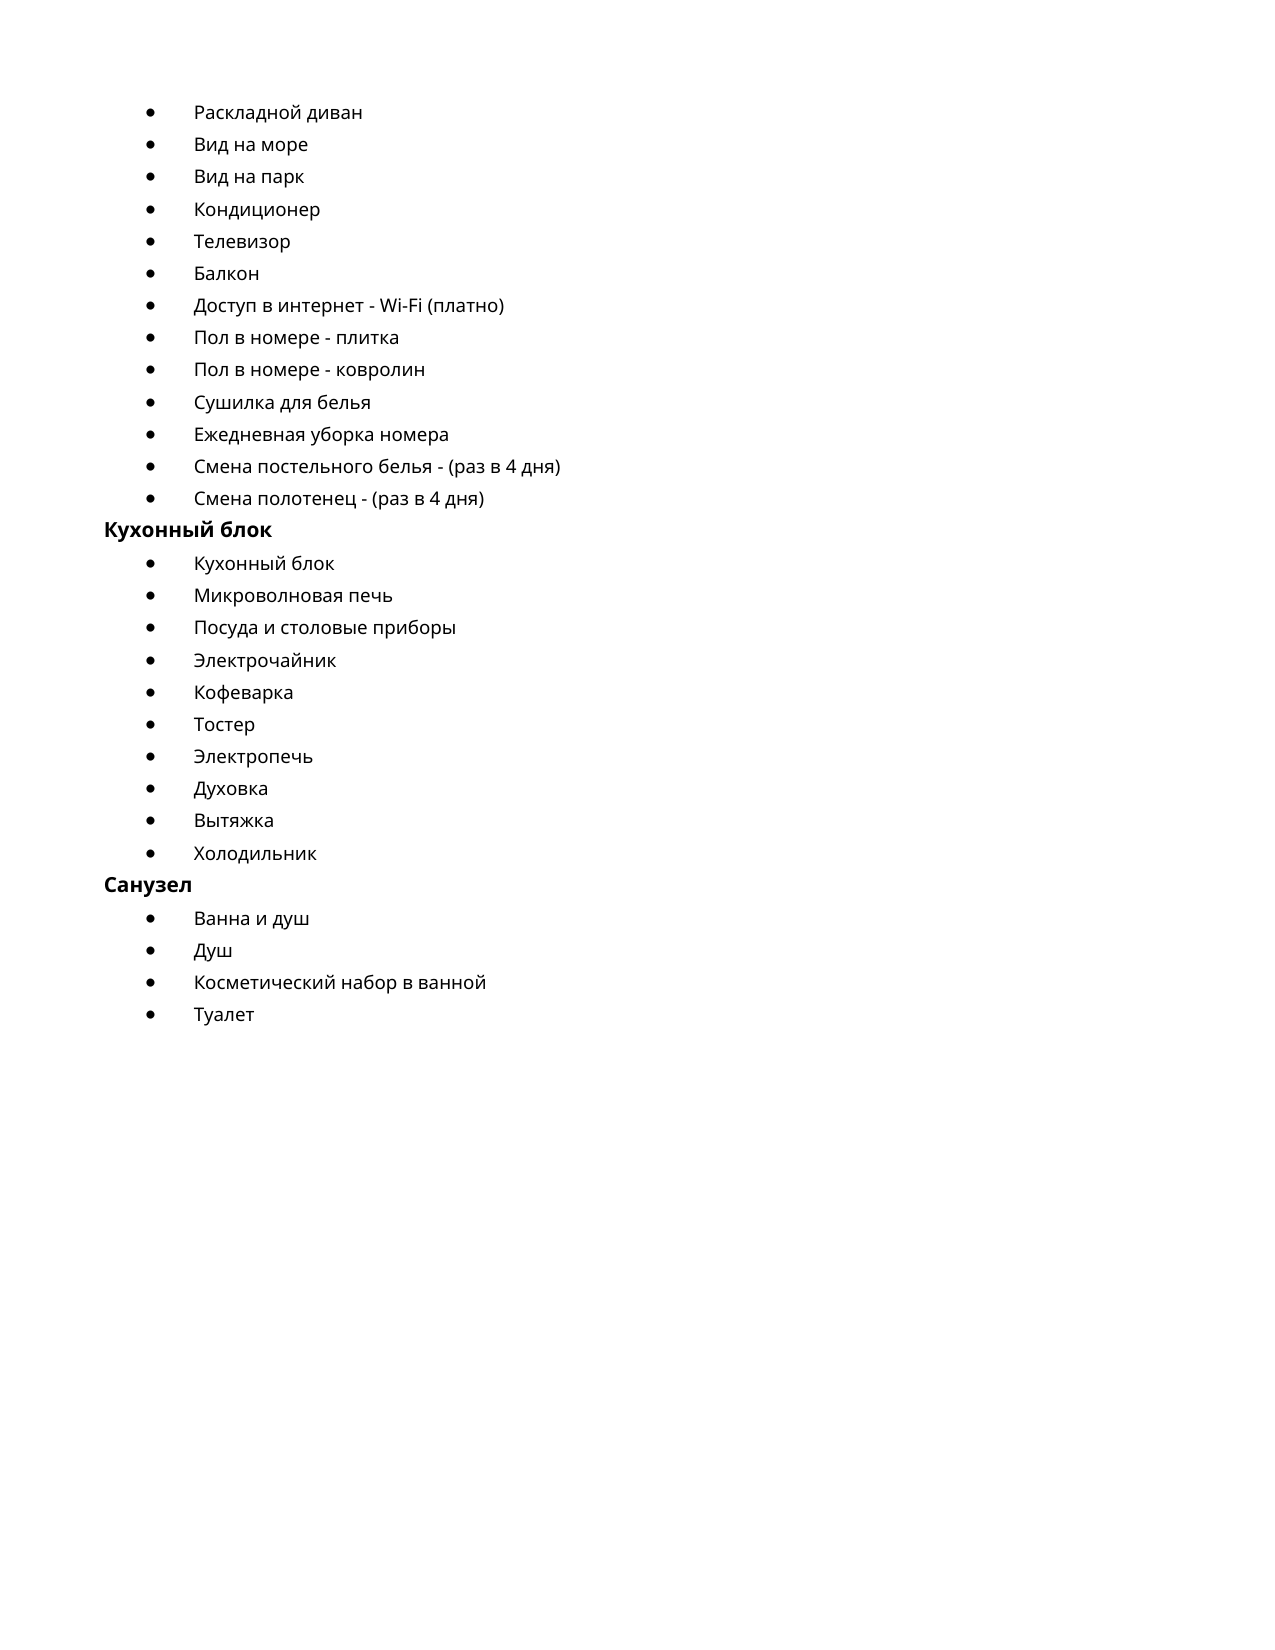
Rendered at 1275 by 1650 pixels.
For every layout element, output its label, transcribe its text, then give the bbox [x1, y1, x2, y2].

list Смена полотенец - (раз в 4 дня) [156, 483, 1152, 511]
list Вид на парк [156, 161, 1152, 189]
list Тостер [156, 709, 1152, 737]
list Кофеварка [156, 677, 1152, 705]
list Пол в номере - плитка [156, 322, 1152, 350]
list Холодильник [156, 838, 1152, 866]
list Кондиционер [156, 194, 1152, 222]
list Сушилка для белья [156, 387, 1152, 415]
list Посуда и столовые приборы [156, 612, 1152, 641]
list Кухонный блок [156, 548, 1152, 576]
list Духовка [156, 773, 1152, 801]
text Кухонный блок [103, 516, 1152, 544]
list Электрочайник [156, 645, 1152, 673]
list Вид на море [156, 129, 1152, 157]
list Электропечь [156, 741, 1152, 769]
list Доступ в интернет - Wi-Fi (платно) [156, 290, 1152, 318]
list Микроволновая печь [156, 580, 1152, 608]
list Пол в номере - ковролин [156, 354, 1152, 383]
list Вытяжка [156, 806, 1152, 834]
list Телевизор [156, 226, 1152, 254]
list Ежедневная уборка номера [156, 419, 1152, 447]
text Санузел [103, 870, 1152, 898]
list Косметический набор в ванной [156, 967, 1152, 995]
list Cмена постельного белья - (раз в 4 дня) [156, 451, 1152, 479]
list Душ [156, 935, 1152, 963]
list Туалет [156, 999, 1152, 1027]
list Ванна и душ [156, 903, 1152, 931]
list Балкон [156, 258, 1152, 286]
list Раскладной диван [156, 97, 1152, 125]
